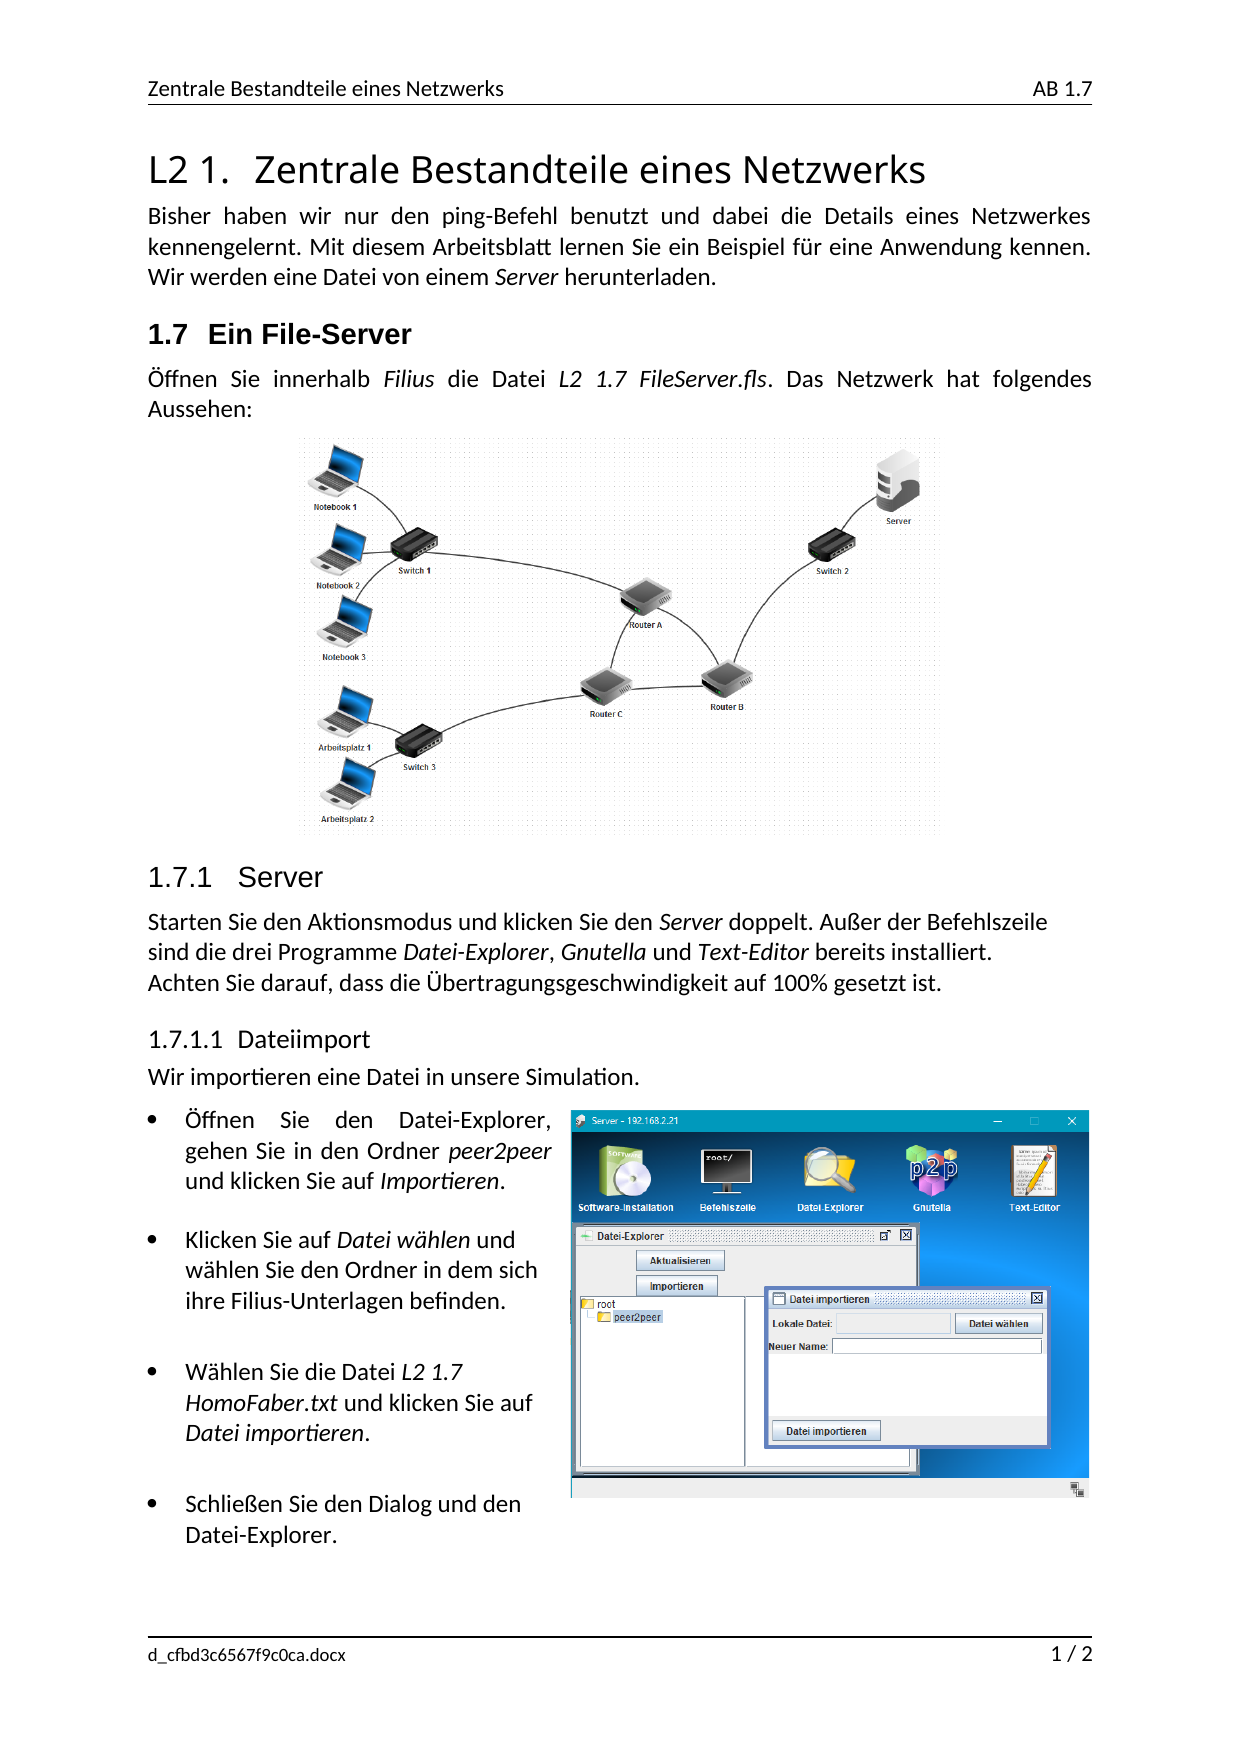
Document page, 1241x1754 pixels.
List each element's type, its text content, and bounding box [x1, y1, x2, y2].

subtitle Server [148, 859, 1092, 893]
text Öffnen Sie innerhalb Filius die Datei L2 1.7 FileServer.fls. Das Netzwerk hat folgendes Aussehen: [148, 363, 1092, 424]
list Schließen Sie den Dialog und den Datei-Explorer. [148, 1488, 1092, 1549]
picture [577, 1115, 584, 1126]
picture [296, 436, 945, 835]
text Wir importieren eine Datei in unsere Simulation. [148, 1061, 1092, 1092]
list Wählen Sie die Datei L2 1.7 HomoFaber.txt und klicken Sie auf Datei importieren. [148, 1356, 570, 1448]
subtitle Dateiimport [148, 1022, 1092, 1055]
subtitle Starten Sie den Aktionsmodus und klicken Sie den Server doppelt. Außer der Befehlszeile sind die drei Programme Datei-Explorer, Gnutella und Text-Editor bereits installiert. Achten Sie darauf, dass die Übertragungsgeschwindigkeit auf 100% gesetzt ist. [148, 906, 1092, 997]
text Bisher haben wir nur den ping-Befehl benutzt und dabei die Details eines Netzwerkes kennengelernt. Mit diesem Arbeitsblatt lernen Sie ein Beispiel für eine Anwendung kennen. Wir werden eine Datei von einem Server herunterladen. [148, 200, 1092, 292]
list Öffnen Sie den Datei-Explorer, gehen Sie in den Ordner peer2peer und klicken Sie auf Importieren. [148, 1104, 1092, 1196]
list Klicken Sie auf Datei wählen und wählen Sie den Ordner in dem sich ihre Filius-Unterlagen befinden. [148, 1224, 570, 1316]
subtitle Ein File-Server [148, 317, 1092, 351]
subtitle Zentrale Bestandteile eines Netzwerks [148, 143, 1092, 194]
picture [570, 1110, 1089, 1498]
